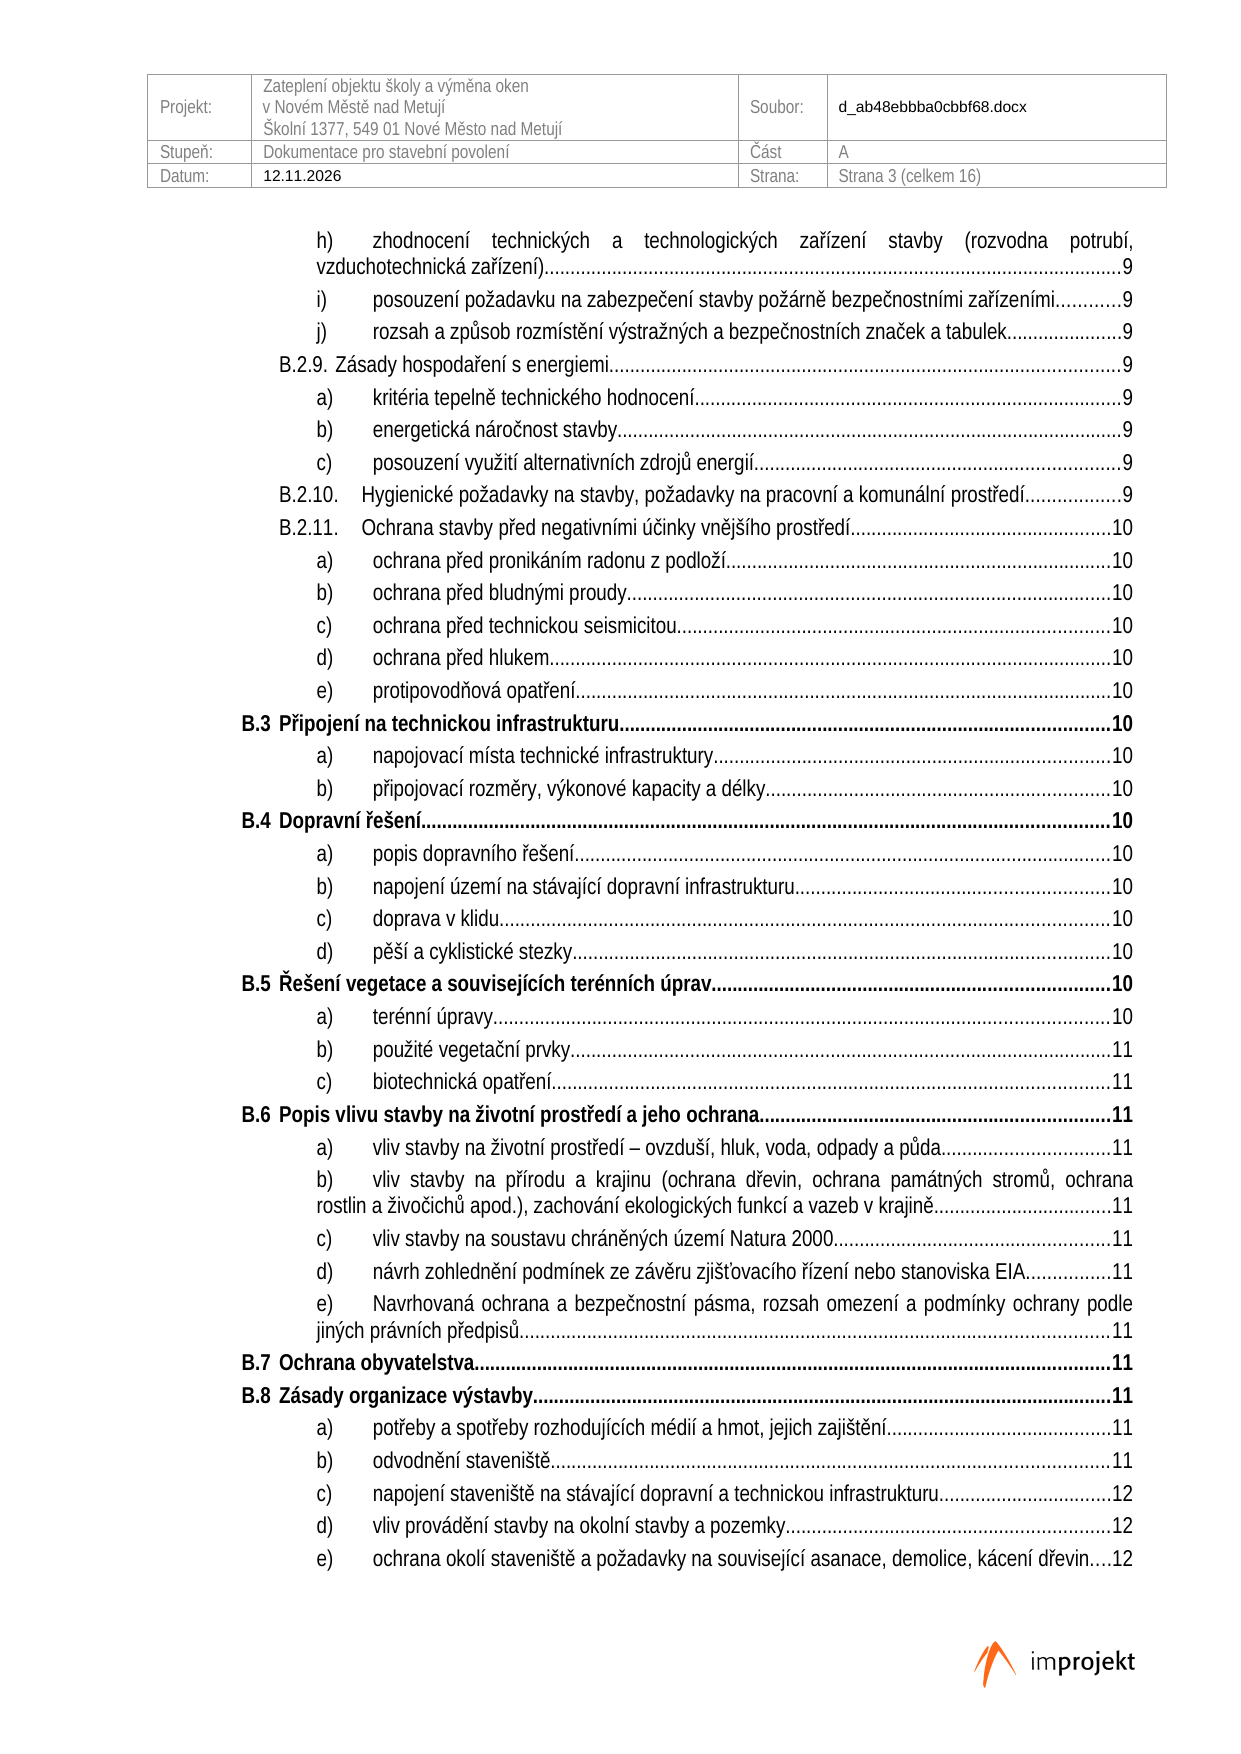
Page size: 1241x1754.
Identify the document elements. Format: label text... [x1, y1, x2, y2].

text a) popis dopravního řešení 10 [316, 840, 1134, 866]
text a) potřeby a spotřeby rozhodujících médií a hmot, jejich zajištění 11 [316, 1414, 1134, 1441]
text d) návrh zohlednění podmínek ze závěru zjišťovacího řízení nebo stanoviska EIA 11 [316, 1258, 1134, 1284]
text b) energetická náročnost stavby 9 [316, 416, 1134, 442]
text B.4 Dopravní řešení 10 [241, 807, 1134, 834]
text a) vliv stavby na životní prostředí – ovzduší, hluk, voda, odpady a půda 11 [316, 1133, 1134, 1160]
text i) posouzení požadavku na zabezpečení stavby požárně bezpečnostními zařízeními 9 [316, 286, 1134, 312]
text b) odvodnění staveniště 11 [316, 1447, 1134, 1473]
text b) připojovací rozměry, výkonové kapacity a délky 10 [316, 775, 1134, 801]
text c) ochrana před technickou seismicitou 10 [316, 612, 1134, 638]
text b) použité vegetační prvky 11 [316, 1036, 1134, 1062]
text B.6 Popis vlivu stavby na životní prostředí a jeho ochrana 11 [241, 1101, 1134, 1127]
text c) vliv stavby na soustavu chráněných území Natura 2000 11 [316, 1225, 1134, 1251]
text B.2.9. Zásady hospodaření s energiemi 9 [279, 351, 1134, 377]
text e) protipovodňová opatření 10 [316, 677, 1134, 703]
text B.8 Zásady organizace výstavby 11 [241, 1382, 1134, 1408]
text b) vliv stavby na přírodu a krajinu (ochrana dřevin, ochrana památných stromů, ochrana rostlin a živočichů apod.), zachování ekologických funkcí a vazeb v krajině 11 [316, 1166, 1134, 1219]
text c) napojení staveniště na stávající dopravní a technickou infrastrukturu 12 [316, 1479, 1134, 1506]
text B.3 Připojení na technickou infrastrukturu 10 [241, 709, 1134, 736]
text a) napojovací místa technické infrastruktury 10 [316, 742, 1134, 768]
text B.2.10. Hygienické požadavky na stavby, požadavky na pracovní a komunální prostředí 9 [279, 481, 1134, 508]
text c) biotechnická opatření 11 [316, 1068, 1134, 1094]
text d) vliv provádění stavby na okolní stavby a pozemky 12 [316, 1512, 1134, 1538]
text a) ochrana před pronikáním radonu z podloží 10 [316, 547, 1134, 573]
text a) kritéria tepelně technického hodnocení 9 [316, 383, 1134, 410]
text j) rozsah a způsob rozmístění výstražných a bezpečnostních značek a tabulek 9 [316, 318, 1134, 345]
text b) ochrana před bludnými proudy 10 [316, 579, 1134, 606]
text c) doprava v klidu 10 [316, 905, 1134, 932]
text h) zhodnocení technických a technologických zařízení stavby (rozvodna potrubí, vzduchotechnická zařízení) 9 [316, 227, 1134, 279]
text d) pěší a cyklistické stezky 10 [316, 938, 1134, 964]
text e) ochrana okolí staveniště a požadavky na související asanace, demolice, kácení dřevin 12 [316, 1545, 1134, 1571]
text d) ochrana před hlukem 10 [316, 644, 1134, 671]
text c) posouzení využití alternativních zdrojů energií 9 [316, 449, 1134, 475]
text e) Navrhovaná ochrana a bezpečnostní pásma, rozsah omezení a podmínky ochrany podle jiných právních předpisů 11 [316, 1290, 1134, 1343]
text B.5 Řešení vegetace a souvisejících terénních úprav 10 [241, 970, 1134, 997]
text a) terénní úpravy 10 [316, 1003, 1134, 1029]
text B.7 Ochrana obyvatelstva 11 [241, 1349, 1134, 1376]
picture [972, 1639, 1137, 1689]
text b) napojení území na stávající dopravní infrastrukturu 10 [316, 873, 1134, 899]
text B.2.11. Ochrana stavby před negativními účinky vnějšího prostředí 10 [279, 514, 1134, 540]
